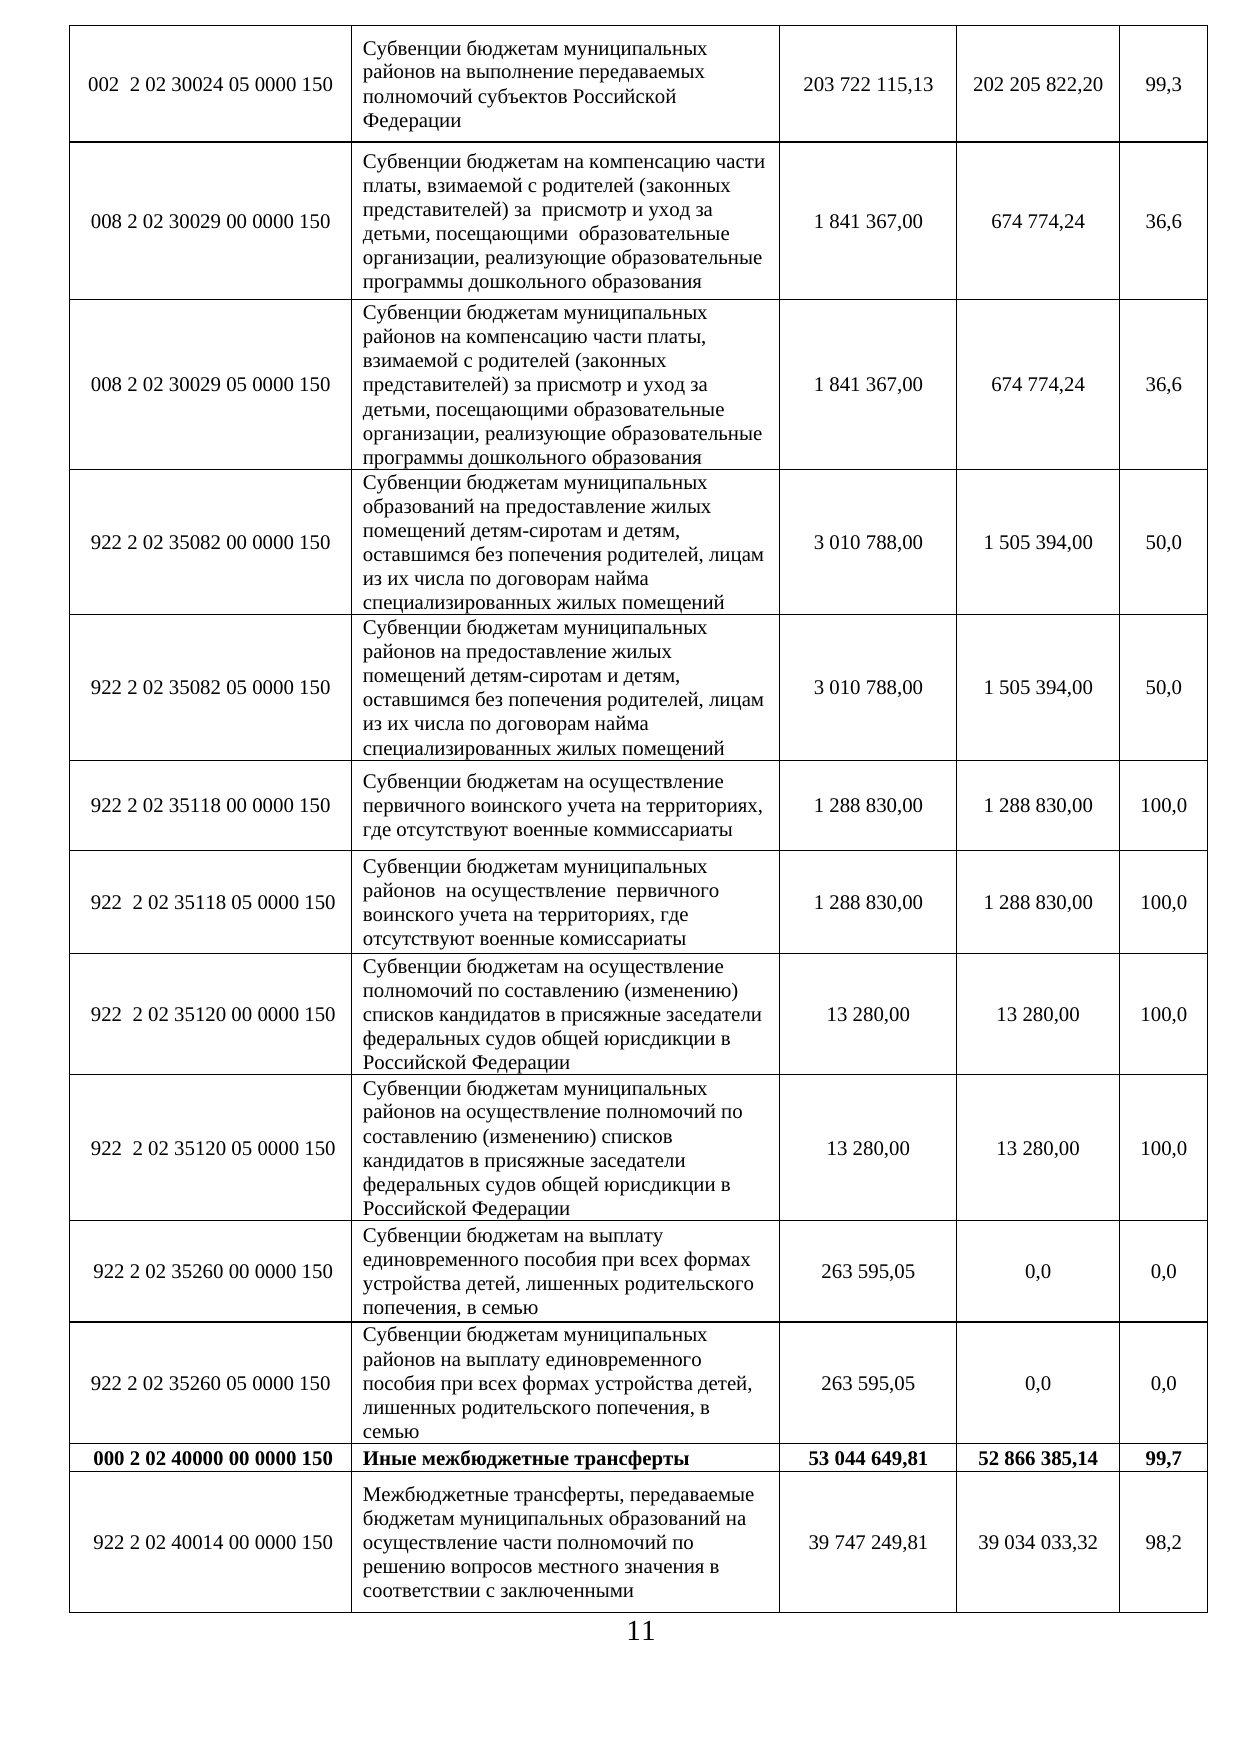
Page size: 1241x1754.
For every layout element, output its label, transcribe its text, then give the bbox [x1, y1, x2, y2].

table_cell 1 505 394,00 [957, 470, 1119, 614]
table_cell 008 2 02 30029 00 0000 150 [70, 143, 351, 299]
table_cell 1 288 830,00 [780, 761, 956, 850]
table_cell 1 288 830,00 [780, 851, 956, 953]
table_cell 98,2 [1120, 1472, 1207, 1612]
table_cell 008 2 02 30029 05 0000 150 [70, 300, 351, 469]
table_cell 263 595,05 [780, 1221, 956, 1321]
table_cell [352, 1472, 779, 1612]
table_cell 1 841 367,00 [780, 143, 956, 299]
table_cell 100,0 [1120, 954, 1207, 1074]
table_cell Субвенции бюджетам муниципальных районов на компенсацию части платы, взимаемой с родителей (законных представителей) за присмотр и уход за детьми, посещающими образовательные организации, реализующие образовательные программы дошкольного образования [352, 300, 779, 469]
table_cell 36,6 [1120, 300, 1207, 469]
table_cell 922 2 02 35082 00 0000 150 [70, 470, 351, 614]
table_cell Субвенции бюджетам на выплату единовременного пособия при всех формах устройства детей, лишенных родительского попечения, в семью [352, 1221, 779, 1321]
table_cell 674 774,24 [957, 300, 1119, 469]
table_cell 922 2 02 35260 05 0000 150 [70, 1323, 351, 1443]
table_cell 13 280,00 [780, 1075, 956, 1220]
table_cell Субвенции бюджетам муниципальных районов на предоставление жилых помещений детям-сиротам и детям, оставшимся без попечения родителей, лицам из их числа по договорам найма специализированных жилых помещений [352, 615, 779, 759]
table_cell Субвенции бюджетам муниципальных районов на выполнение передаваемых полномочий субъектов Российской Федерации [352, 26, 779, 141]
table_cell 922 2 02 35260 00 0000 150 [70, 1221, 351, 1321]
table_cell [70, 1472, 351, 1612]
table_cell 39 747 249,81 [780, 1472, 956, 1612]
table_cell 3 010 788,00 [780, 470, 956, 614]
table_cell 99,3 [1120, 26, 1207, 141]
table_cell 13 280,00 [780, 954, 956, 1074]
table_cell 263 595,05 [780, 1323, 956, 1443]
table_cell 39 034 033,32 [957, 1472, 1119, 1612]
table_cell 0,0 [1120, 1221, 1207, 1321]
table_cell 674 774,24 [957, 143, 1119, 299]
table_cell Субвенции бюджетам муниципальных районов на осуществление первичного воинского учета на территориях, где отсутствуют военные комиссариаты [352, 851, 779, 953]
table_cell 922 2 02 35120 00 0000 150 [70, 954, 351, 1074]
table_cell Субвенции бюджетам муниципальных образований на предоставление жилых помещений детям-сиротам и детям, оставшимся без попечения родителей, лицам из их числа по договорам найма специализированных жилых помещений [352, 470, 779, 614]
table_cell Иные межбюджетные трансферты [352, 1444, 779, 1471]
table_cell 0,0 [957, 1221, 1119, 1321]
table_cell Субвенции бюджетам муниципальных районов на осуществление полномочий по составлению (изменению) списков кандидатов в присяжные заседатели федеральных судов общей юрисдикции в Российской Федерации [352, 1075, 779, 1220]
table_cell 002 2 02 30024 05 0000 150 [70, 26, 351, 141]
table_cell 000 2 02 40000 00 0000 150 [70, 1444, 351, 1471]
table_cell 50,0 [1120, 470, 1207, 614]
table_cell 1 505 394,00 [957, 615, 1119, 759]
table_cell 1 288 830,00 [957, 851, 1119, 953]
table_cell Субвенции бюджетам на осуществление полномочий по составлению (изменению) списков кандидатов в присяжные заседатели федеральных судов общей юрисдикции в Российской Федерации [352, 954, 779, 1074]
table_cell 3 010 788,00 [780, 615, 956, 759]
table_cell 52 866 385,14 [957, 1444, 1119, 1471]
table_cell 13 280,00 [957, 954, 1119, 1074]
table_cell 36,6 [1120, 143, 1207, 299]
table_cell Субвенции бюджетам на компенсацию части платы, взимаемой с родителей (законных представителей) за присмотр и уход за детьми, посещающими образовательные организации, реализующие образовательные программы дошкольного образования [352, 143, 779, 299]
table_cell Субвенции бюджетам муниципальных районов на выплату единовременного пособия при всех формах устройства детей, лишенных родительского попечения, в семью [352, 1323, 779, 1443]
table_cell 1 841 367,00 [780, 300, 956, 469]
table_cell 0,0 [957, 1323, 1119, 1443]
table_cell 922 2 02 35082 05 0000 150 [70, 615, 351, 759]
table_cell 13 280,00 [957, 1075, 1119, 1220]
table_cell Субвенции бюджетам на осуществление первичного воинского учета на территориях, где отсутствуют военные коммиссариаты [352, 761, 779, 850]
table_cell 100,0 [1120, 851, 1207, 953]
table_cell 0,0 [1120, 1323, 1207, 1443]
table_cell 922 2 02 35120 05 0000 150 [70, 1075, 351, 1220]
table_cell 53 044 649,81 [780, 1444, 956, 1471]
table_cell 50,0 [1120, 615, 1207, 759]
table_cell 922 2 02 35118 05 0000 150 [70, 851, 351, 953]
table_cell 99,7 [1120, 1444, 1207, 1471]
table_cell 100,0 [1120, 761, 1207, 850]
table_cell 922 2 02 35118 00 0000 150 [70, 761, 351, 850]
table_cell 1 288 830,00 [957, 761, 1119, 850]
table_cell 202 205 822,20 [957, 26, 1119, 141]
table_cell 203 722 115,13 [780, 26, 956, 141]
table_cell 100,0 [1120, 1075, 1207, 1220]
